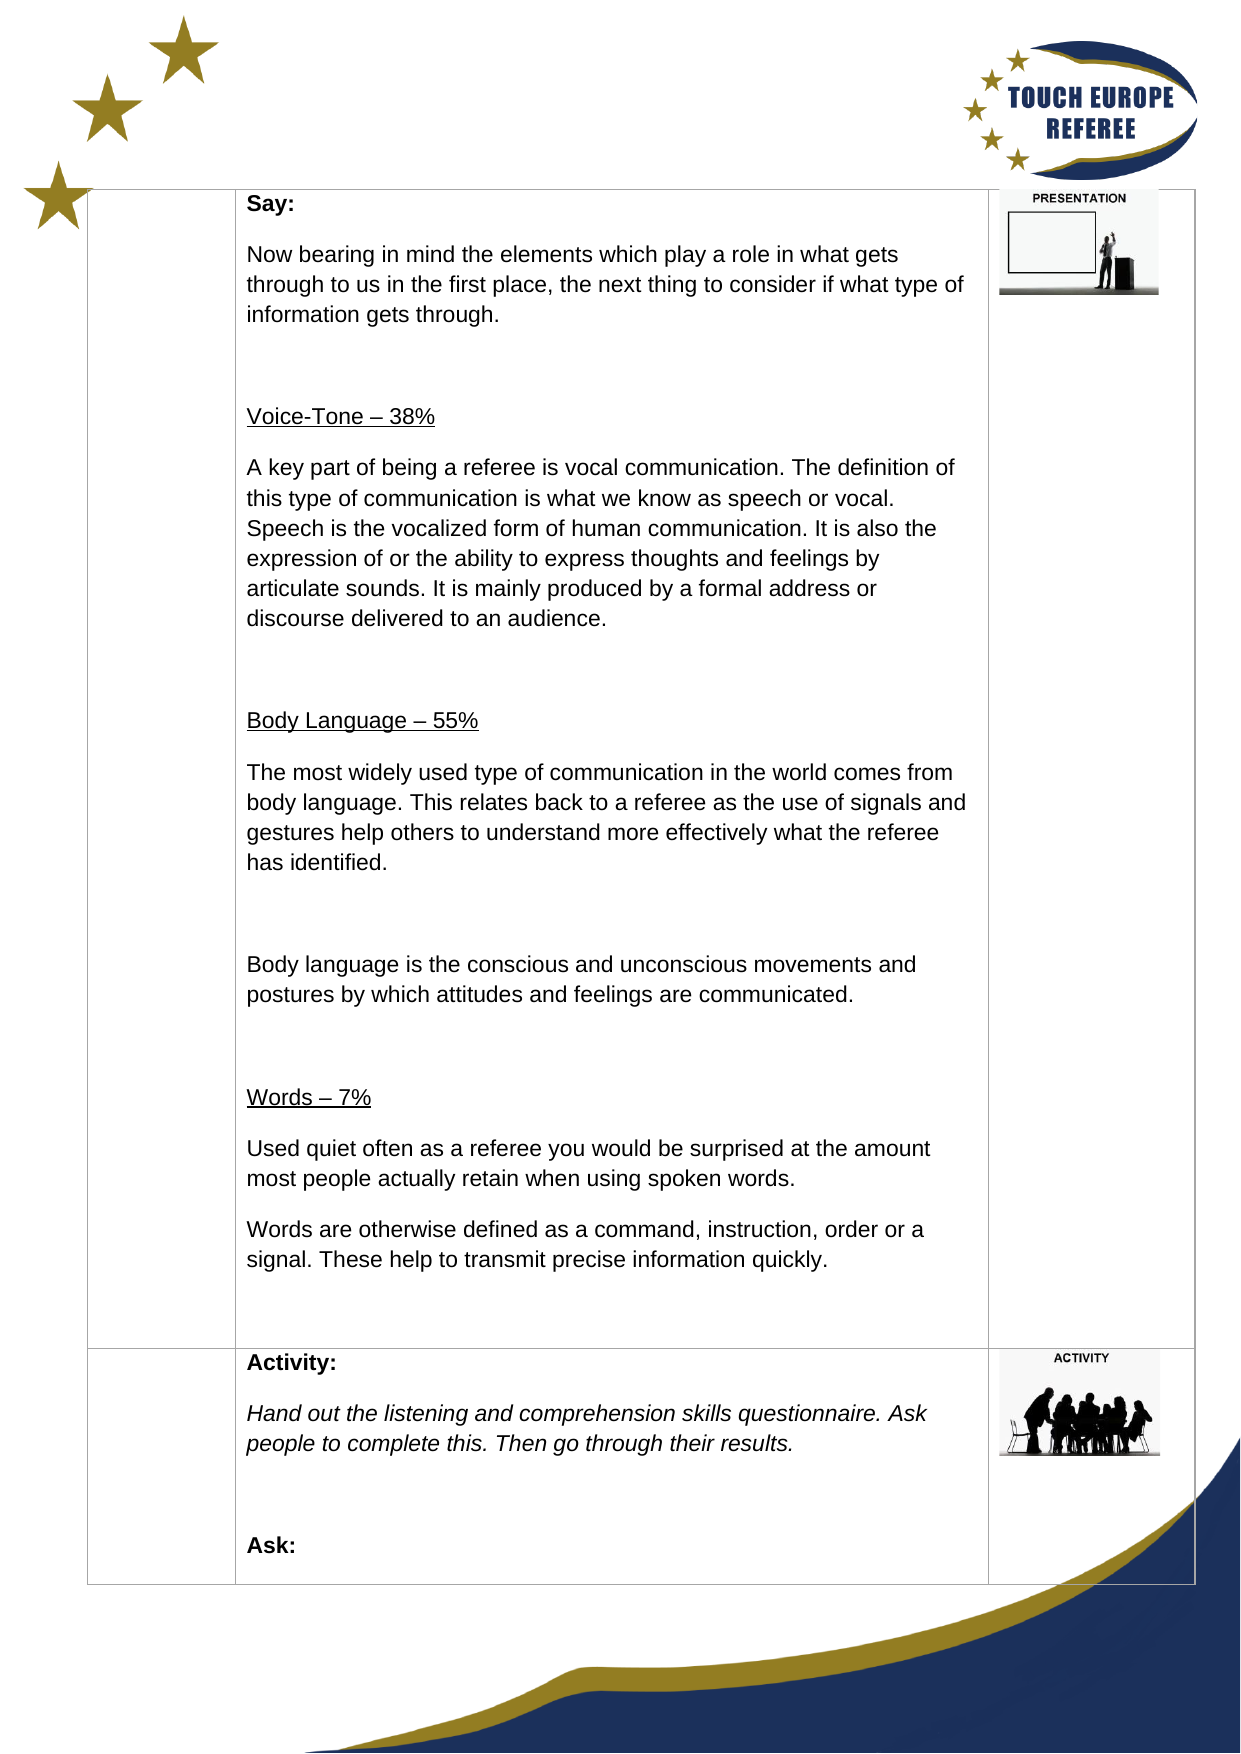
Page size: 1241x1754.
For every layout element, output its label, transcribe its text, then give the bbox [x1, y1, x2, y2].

picture [18, 15, 222, 234]
picture [999, 1349, 1161, 1456]
picture [963, 41, 1198, 180]
table_cell [989, 1349, 1194, 1583]
table_cell [88, 1349, 235, 1583]
table_cell [989, 190, 1194, 1348]
table_cell Say: Now bearing in mind the elements which play a role in what gets through to us in the first place, the next thing to consider if what type of information gets through. Voice-Tone – 38% A key part of being a referee is vocal communication. The definition of this type of communication is what we know as speech or vocal. Speech is the vocalized form of human communication. It is also the expression of or the ability to express thoughts and feelings by articulate sounds. It is mainly produced by a formal address or discourse delivered to an audience. Body Language – 55% The most widely used type of communication in the world comes from body language. This relates back to a referee as the use of signals and gestures help others to understand more effectively what the referee has identified. Body language is the conscious and unconscious movements and postures by which attitudes and feelings are communicated. Words – 7% Used quiet often as a referee you would be surprised at the amount most people actually retain when using spoken words. Words are otherwise defined as a command, instruction, order or a signal. These help to transmit precise information quickly. [236, 190, 988, 1348]
picture [304, 1417, 1241, 1753]
picture [999, 189, 1159, 295]
table_cell [88, 190, 235, 1348]
